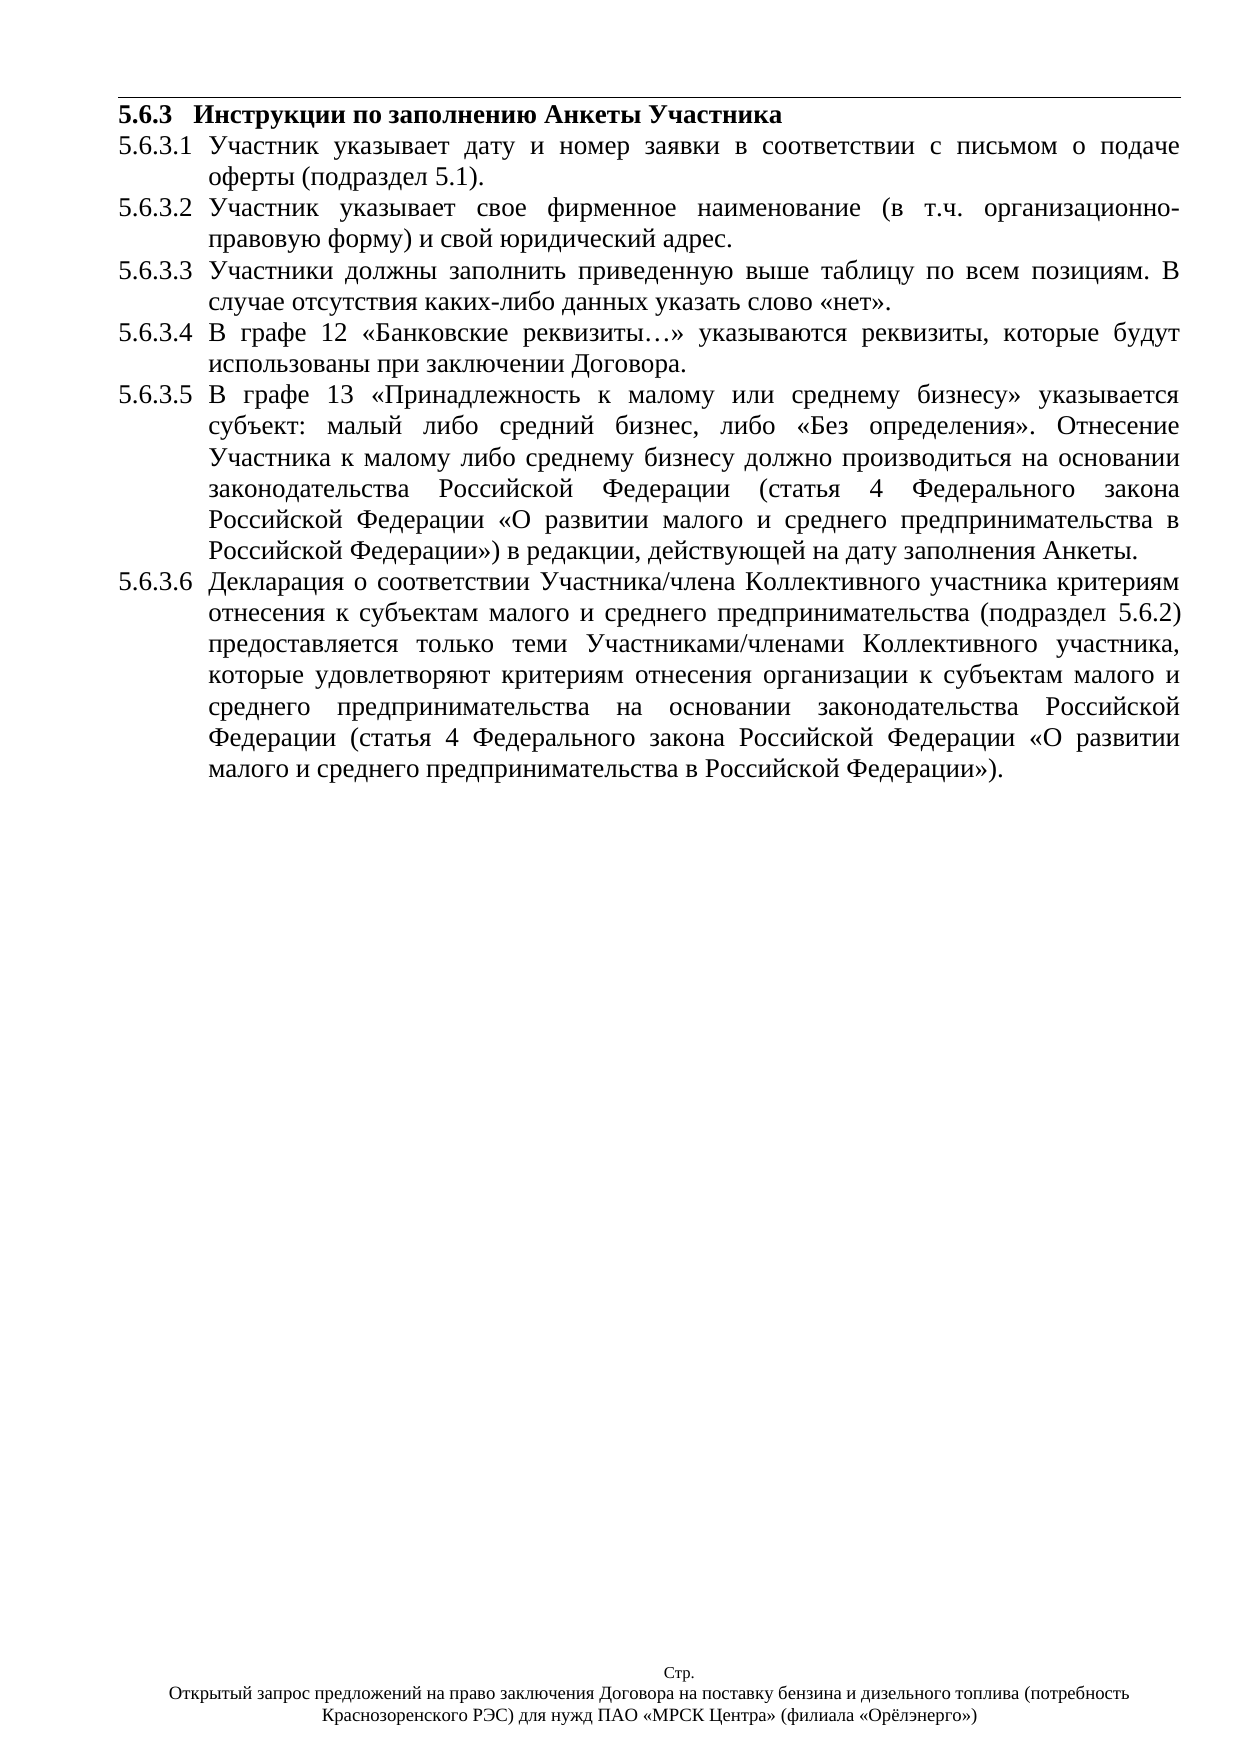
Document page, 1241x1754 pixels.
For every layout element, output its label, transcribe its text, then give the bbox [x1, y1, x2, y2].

list Участники должны заполнить приведенную выше таблицу по всем позициям. В случае отсутствия каких-либо данных указать слово «нет». [118, 254, 1181, 316]
list Участник указывает дату и номер заявки в соответствии с письмом о подаче оферты (подраздел 5.1). [118, 129, 1181, 191]
list Декларация о соответствии Участника/члена Коллективного участника критериям отнесения к субъектам малого и среднего предпринимательства (подраздел 5.6.2) предоставляется только теми Участниками/членами Коллективного участника, которые удовлетворяют критериям отнесения организации к субъектам малого и среднего предпринимательства на основании законодательства Российской Федерации (статья 4 Федерального закона Российской Федерации «О развитии малого и среднего предпринимательства в Российской Федерации»). [118, 565, 1181, 783]
subtitle Инструкции по заполнению Анкеты Участника [118, 98, 1181, 129]
list В графе 12 «Банковские реквизиты…» указываются реквизиты, которые будут использованы при заключении Договора. [118, 316, 1181, 378]
list В графе 13 «Принадлежность к малому или среднему бизнесу» указывается субъект: малый либо средний бизнес, либо «Без определения». Отнесение Участника к малому либо среднему бизнесу должно производиться на основании законодательства Российской Федерации (статья 4 Федерального закона Российской Федерации «О развитии малого и среднего предпринимательства в Российской Федерации») в редакции, действующей на дату заполнения Анкеты. [118, 378, 1181, 565]
list Участник указывает свое фирменное наименование (в т.ч. организационно-правовую форму) и свой юридический адрес. [118, 191, 1181, 254]
